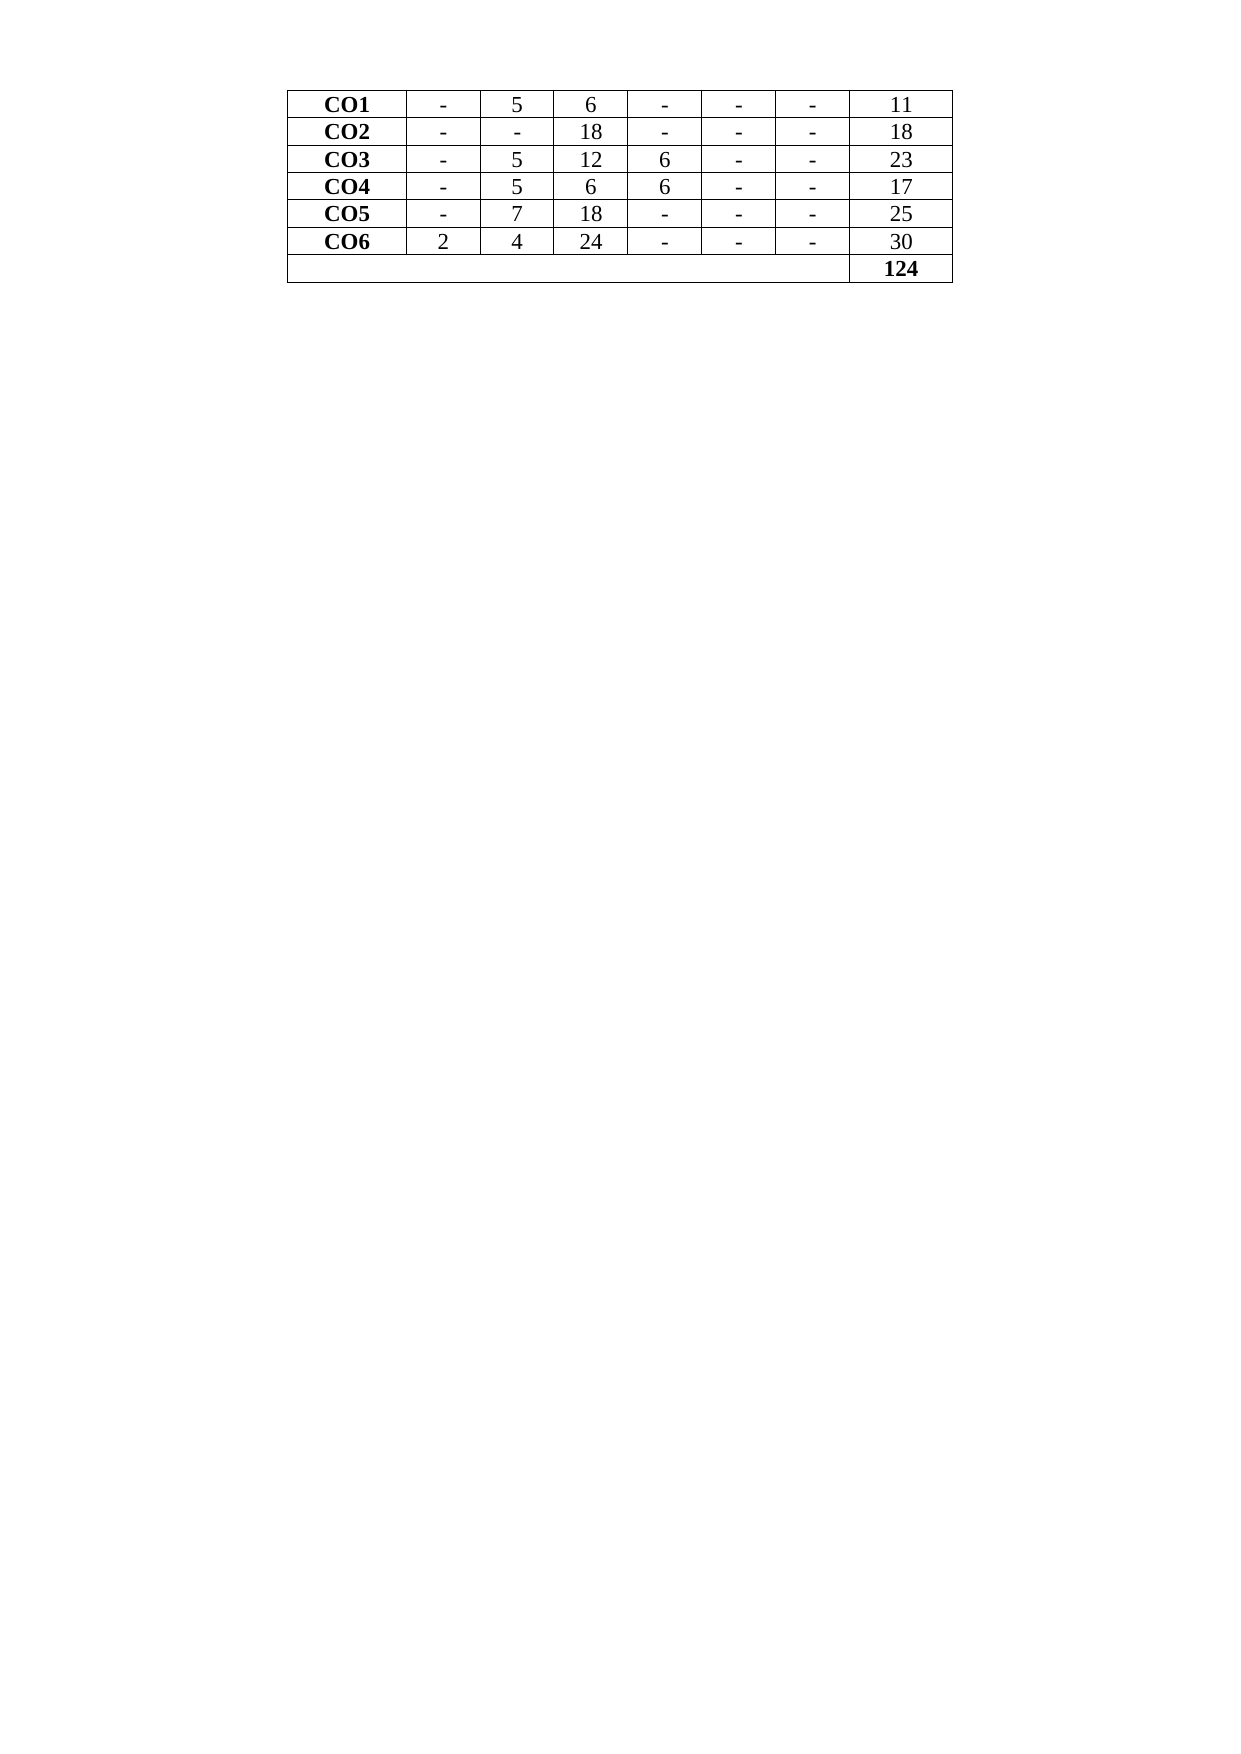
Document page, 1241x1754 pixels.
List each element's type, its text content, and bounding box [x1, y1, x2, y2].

table_cell - [702, 200, 775, 227]
table_cell 18 [554, 118, 627, 144]
table_cell 6 [554, 91, 627, 117]
table_cell 24 [554, 228, 627, 254]
table_cell - [628, 200, 701, 227]
table_cell - [702, 91, 775, 117]
table_cell - [628, 91, 701, 117]
table_cell - [776, 91, 849, 117]
table_cell CO4 [288, 173, 406, 199]
table_cell 124 [850, 255, 952, 282]
table_cell - [702, 118, 775, 144]
table_cell [288, 255, 849, 282]
table_cell - [407, 200, 480, 227]
table_cell - [481, 118, 553, 144]
table_cell CO3 [288, 146, 406, 172]
table_cell 5 [481, 91, 553, 117]
table_cell 25 [850, 200, 952, 227]
table_cell 5 [481, 173, 553, 199]
table_cell - [776, 118, 849, 144]
table_cell 2 [407, 228, 480, 254]
table_cell - [776, 200, 849, 227]
table_cell - [702, 173, 775, 199]
table_cell 7 [481, 200, 553, 227]
table_cell 6 [628, 173, 701, 199]
table_cell - [702, 228, 775, 254]
table_cell 18 [850, 118, 952, 144]
table_cell - [628, 118, 701, 144]
table_cell 4 [481, 228, 553, 254]
table_cell - [776, 228, 849, 254]
table_cell - [407, 91, 480, 117]
table_cell 11 [850, 91, 952, 117]
table_cell - [776, 146, 849, 172]
table_cell 6 [628, 146, 701, 172]
table_cell 17 [850, 173, 952, 199]
table_cell - [702, 146, 775, 172]
table_cell 5 [481, 146, 553, 172]
table_cell CO2 [288, 118, 406, 144]
table_cell - [776, 173, 849, 199]
table_cell CO6 [288, 228, 406, 254]
table_cell - [407, 146, 480, 172]
table_cell 23 [850, 146, 952, 172]
table_cell 18 [554, 200, 627, 227]
table_cell CO1 [288, 91, 406, 117]
table_cell 30 [850, 228, 952, 254]
table_cell - [407, 118, 480, 144]
table_cell 6 [554, 173, 627, 199]
table_cell 12 [554, 146, 627, 172]
table_cell - [628, 228, 701, 254]
table_cell - [407, 173, 480, 199]
table_cell CO5 [288, 200, 406, 227]
